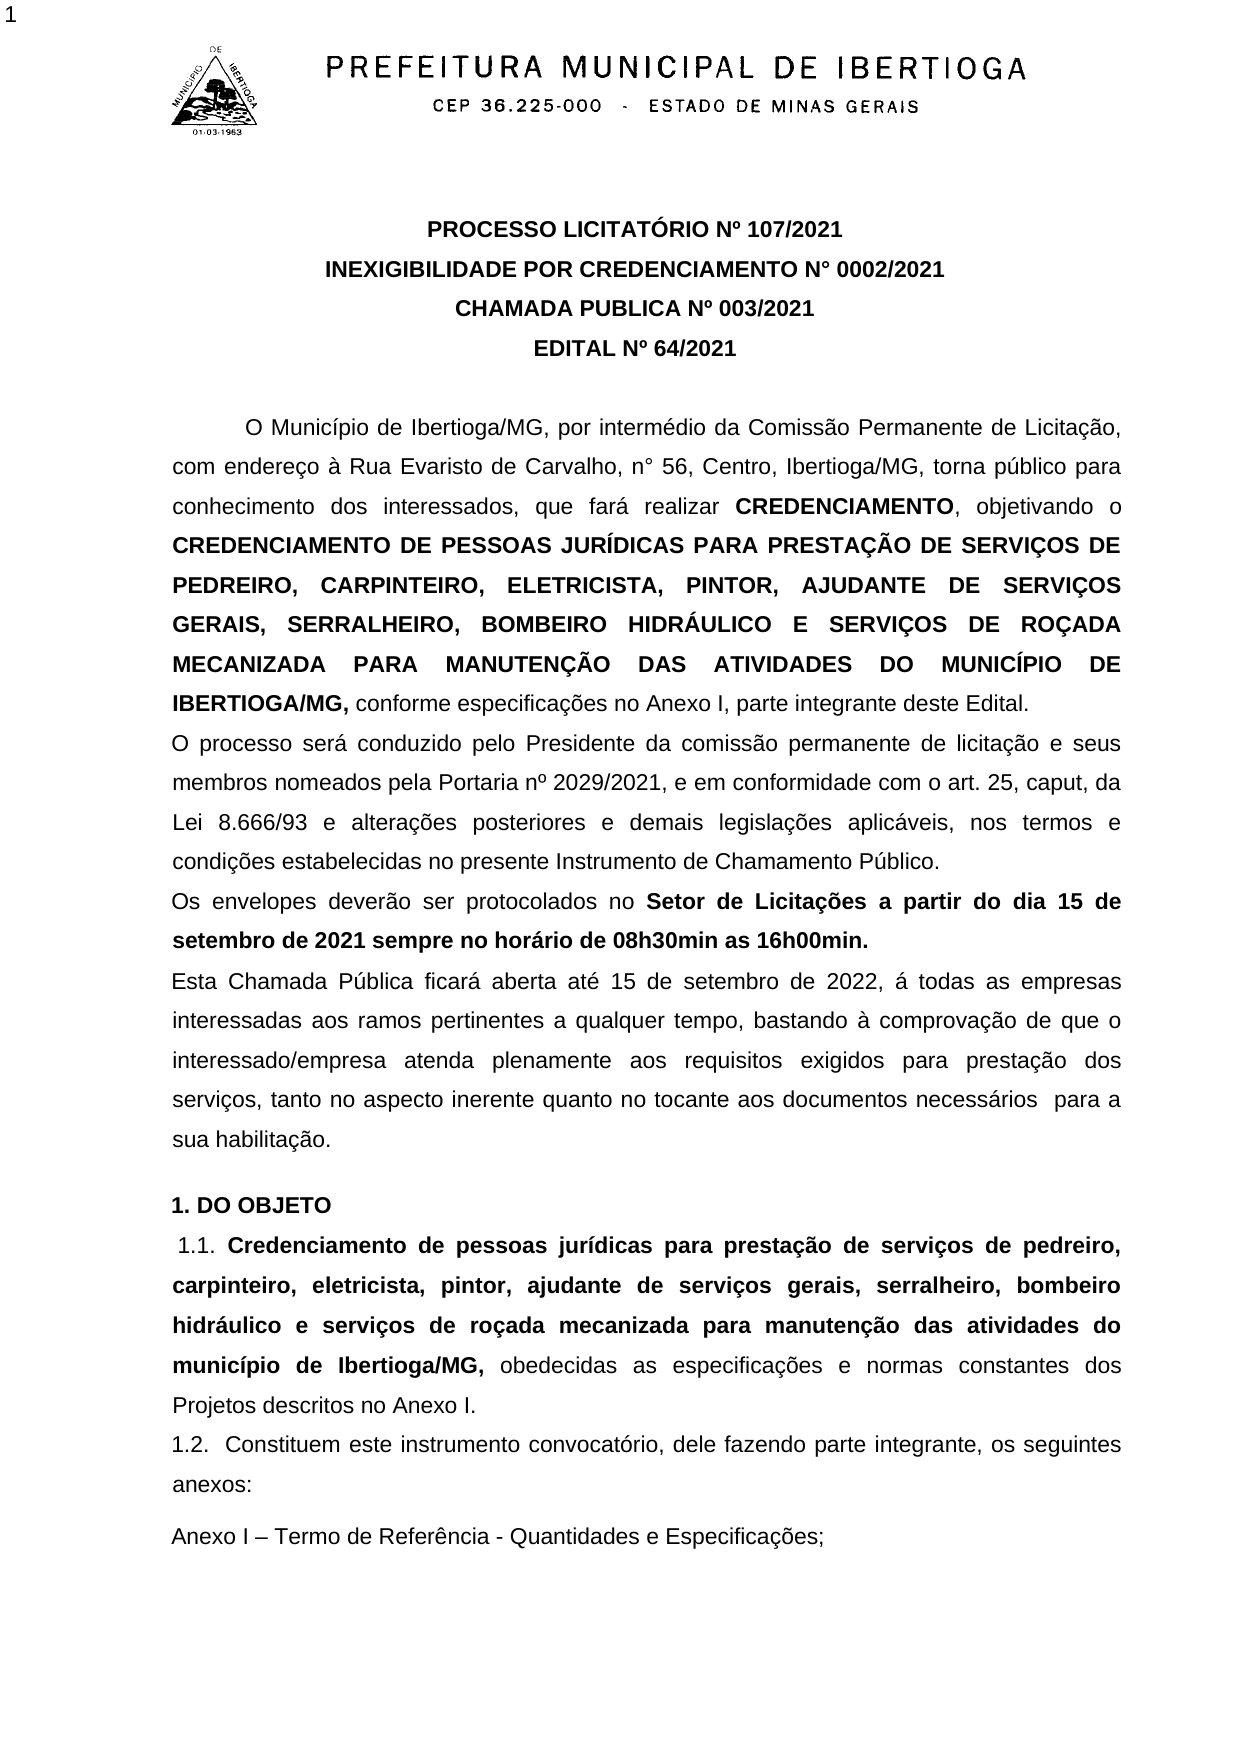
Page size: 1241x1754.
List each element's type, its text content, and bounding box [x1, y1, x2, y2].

list Credenciamento de pessoas jurídicas para prestação de serviços de pedreiro, carpinteiro, eletricista, pintor, ajudante de serviços gerais, serralheiro, bombeiro hidráulico e serviços de roçada mecanizada para manutenção das atividades do município de Ibertioga/MG, obedecidas as especificações e normas constantes dos Projetos descritos no Anexo I. [172, 1232, 1122, 1418]
subtitle PROCESSO LICITATÓRIO Nº 107/2021 INEXIGIBILIDADE POR CREDENCIAMENTO N° 0002/2021 [148, 216, 1122, 282]
list Constituem este instrumento convocatório, dele fazendo parte integrante, os seguintes anexos: [171, 1431, 1122, 1497]
text Os envelopes deverão ser protocolados no Setor de Licitações a partir do dia 15 de setembro de 2021 sempre no horário de 08h30min as 16h00min. [171, 888, 1122, 954]
text Esta Chamada Pública ficará aberta até 15 de setembro de 2022, á todas as empresas interessadas aos ramos pertinentes a qualquer tempo, bastando à comprovação de que o interessado/empresa atenda plenamente aos requisitos exigidos para prestação dos serviços, tanto no aspecto inerente quanto no tocante aos documentos necessários para a sua habilitação. [171, 968, 1122, 1152]
text Anexo I – Termo de Referência - Quantidades e Especificações; [171, 1523, 1122, 1549]
text O Município de Ibertioga/MG, por intermédio da Comissão Permanente de Licitação, com endereço à Rua Evaristo de Carvalho, n° 56, Centro, Ibertioga/MG, torna público para conhecimento dos interessados, que fará realizar CREDENCIAMENTO, objetivando o CREDENCIAMENTO DE PESSOAS JURÍDICAS PARA PRESTAÇÃO DE SERVIÇOS DE PEDREIRO, CARPINTEIRO, ELETRICISTA, PINTOR, AJUDANTE DE SERVIÇOS GERAIS, SERRALHEIRO, BOMBEIRO HIDRÁULICO E SERVIÇOS DE ROÇADA MECANIZADA PARA MANUTENÇÃO DAS ATIVIDADES DO MUNICÍPIO DE IBERTIOGA/MG, conforme especificações no Anexo I, parte integrante deste Edital. [172, 414, 1122, 717]
subtitle DO OBJETO [171, 1192, 1122, 1219]
text O processo será conduzido pelo Presidente da comissão permanente de licitação e seus membros nomeados pela Portaria nº 2029/2021, e em conformidade com o art. 25, caput, da Lei 8.666/93 e alterações posteriores e demais legislações aplicáveis, nos termos e condições estabelecidas no presente Instrumento de Chamamento Público. [171, 730, 1122, 874]
text CHAMADA PUBLICA Nº 003/2021 EDITAL Nº 64/2021 [147, 295, 1122, 401]
